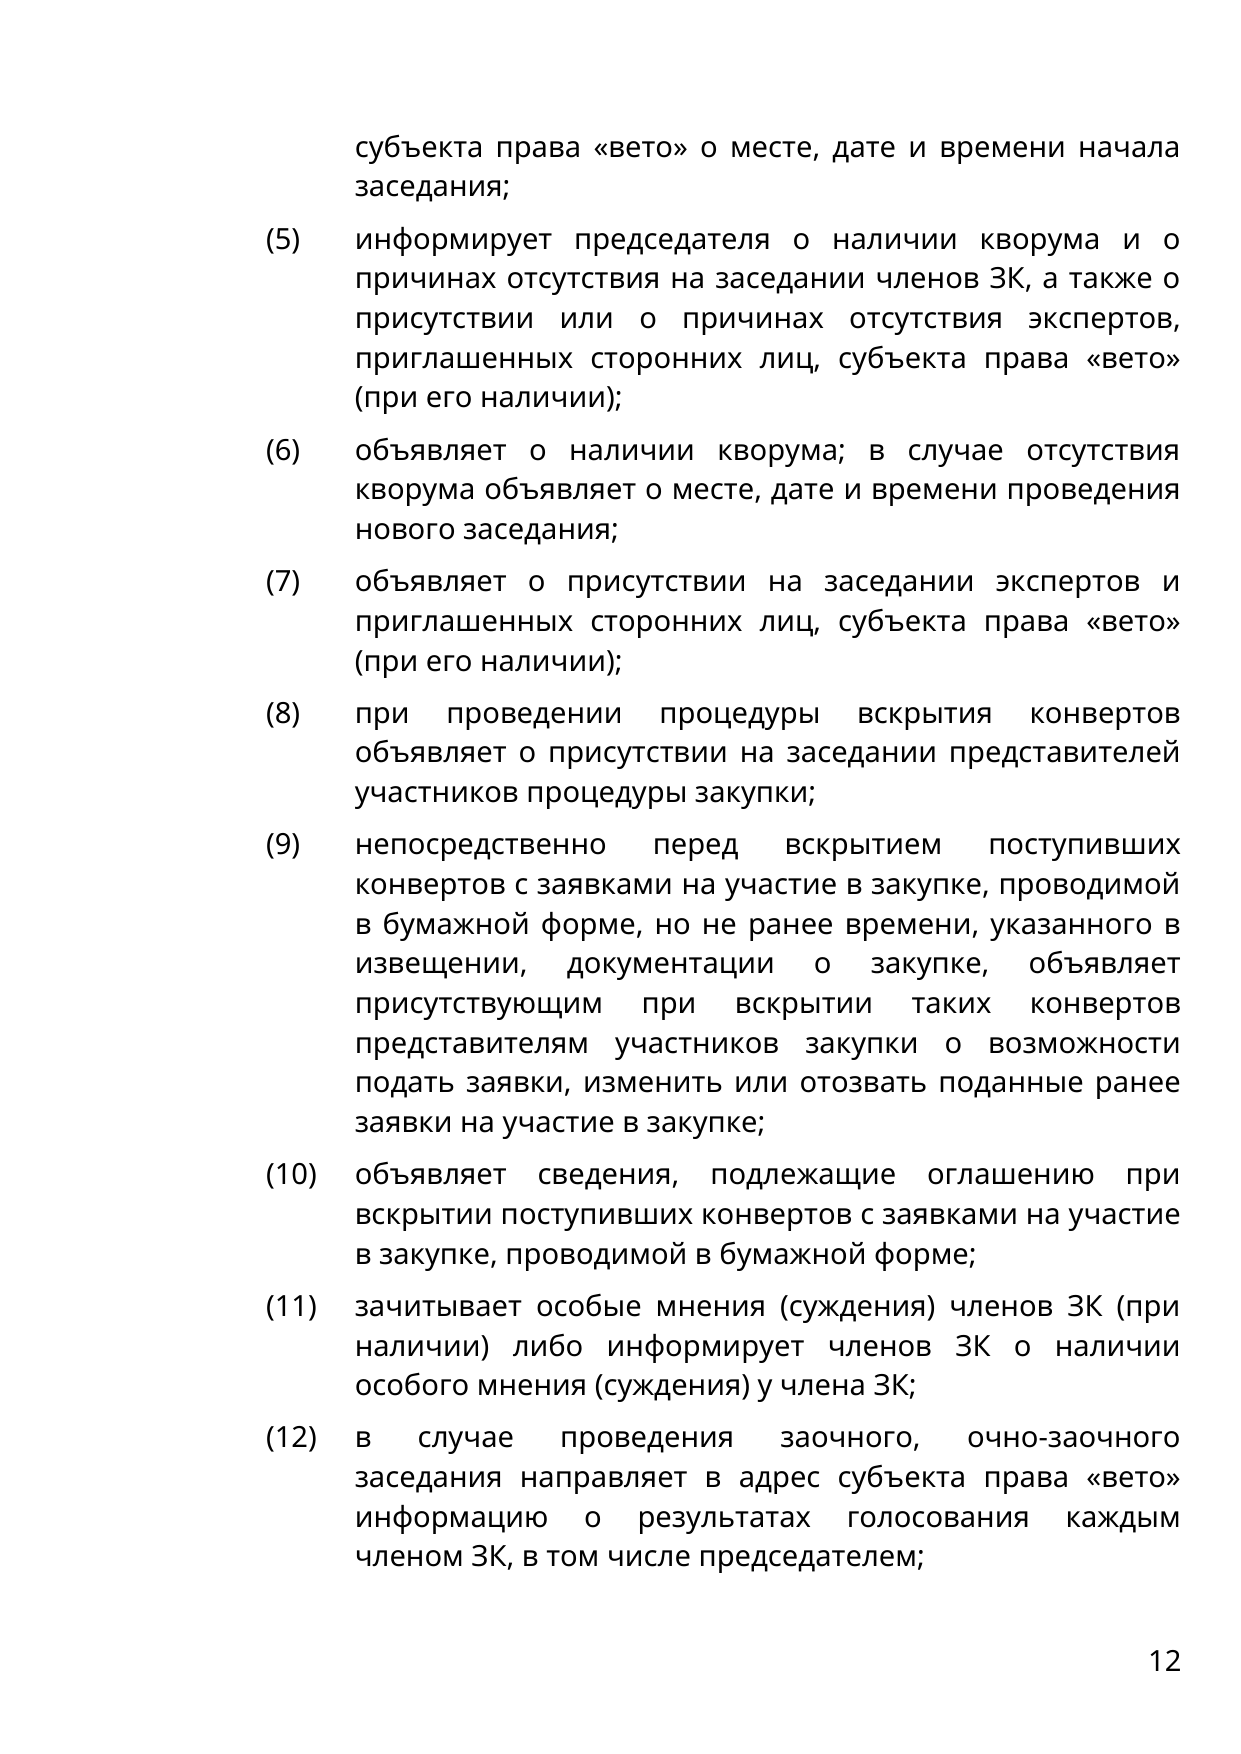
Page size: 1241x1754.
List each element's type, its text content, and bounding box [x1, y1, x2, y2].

text объявляет сведения, подлежащие оглашению при вскрытии поступивших конвертов с заявками на участие в закупке, проводимой в бумажной форме; [266, 1153, 1181, 1273]
text в случае проведения заочного, очно-заочного заседания направляет в адрес субъекта права «вето» информацию о результатах голосования каждым членом ЗК, в том числе председателем; [266, 1417, 1181, 1575]
text зачитывает особые мнения (суждения) членов ЗК (при наличии) либо информирует членов ЗК о наличии особого мнения (суждения) у члена ЗК; [266, 1285, 1181, 1404]
text непосредственно перед вскрытием поступивших конвертов с заявками на участие в закупке, проводимой в бумажной форме, но не ранее времени, указанного в извещении, документации о закупке, объявляет присутствующим при вскрытии таких конвертов представителям участников закупки о возможности подать заявки, изменить или отозвать поданные ранее заявки на участие в закупке; [266, 823, 1181, 1141]
text объявляет о присутствии на заседании экспертов и приглашенных сторонних лиц, субъекта права «вето» (при его наличии); [266, 560, 1181, 679]
text при проведении процедуры вскрытия конвертов объявляет о присутствии на заседании представителей участников процедуры закупки; [266, 692, 1181, 811]
text объявляет о наличии кворума; в случае отсутствия кворума объявляет о месте, дате и времени проведения нового заседания; [266, 429, 1181, 548]
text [266, 126, 1181, 205]
text информирует председателя о наличии кворума и о причинах отсутствия на заседании членов ЗК, а также о присутствии или о причинах отсутствия экспертов, приглашенных сторонних лиц, субъекта права «вето» (при его наличии); [266, 218, 1181, 416]
